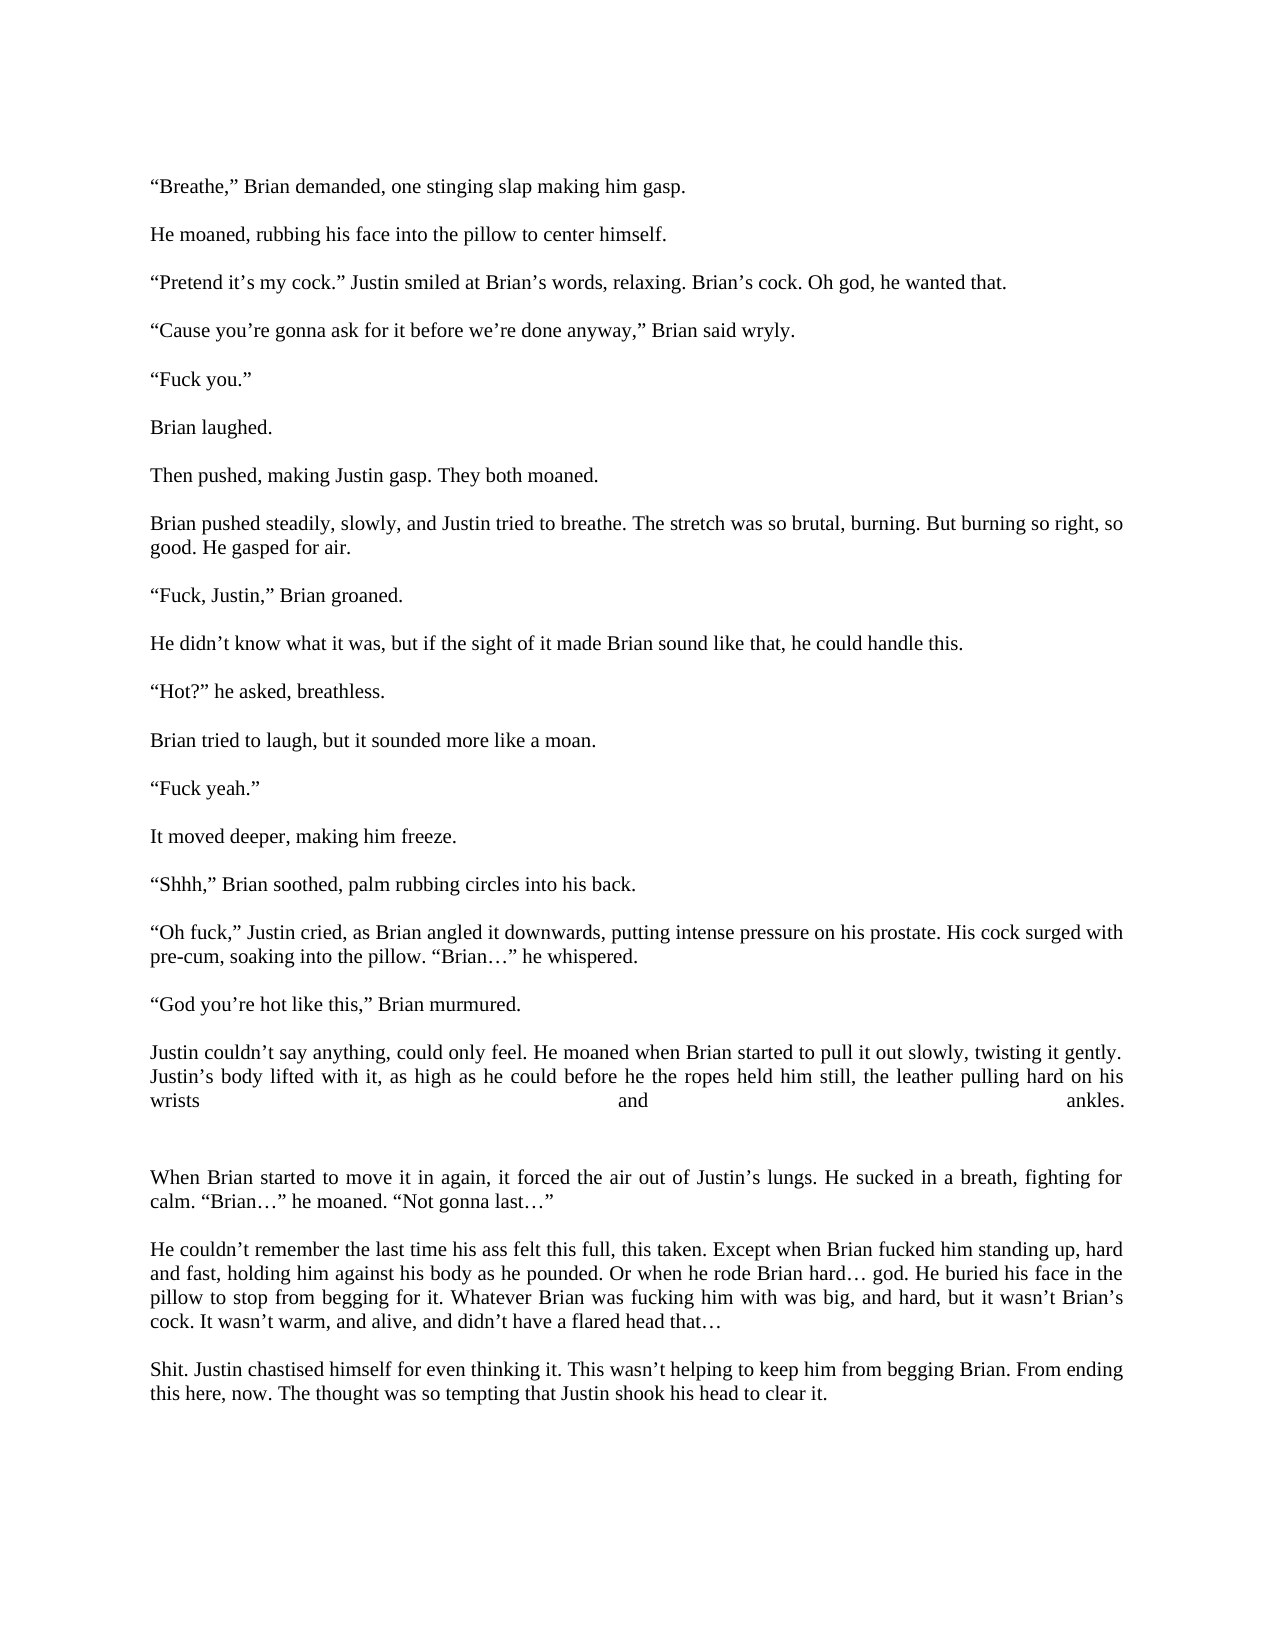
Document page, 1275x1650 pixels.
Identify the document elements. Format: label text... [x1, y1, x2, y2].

text “Cause you’re gonna ask for it before we’re done anyway,” Brian said wryly. [150, 318, 1125, 342]
text “Breathe,” Brian demanded, one stinging slap making him gasp. [150, 174, 1125, 198]
text Brian laughed. [150, 415, 1125, 439]
text Brian tried to laugh, but it sounded more like a moan. [150, 727, 1125, 752]
text Shit. Justin chastised himself for even thinking it. This wasn’t helping to keep him from begging Brian. From ending this here, now. The thought was so tempting that Justin shook his head to clear it. [150, 1357, 1125, 1405]
text When Brian started to move it in again, it forced the air out of Justin’s lungs. He sucked in a breath, fighting for calm. “Brian…” he moaned. “Not gonna last…” [150, 1164, 1125, 1213]
text “Pretend it’s my cock.” Justin smiled at Brian’s words, relaxing. Brian’s cock. Oh god, he wanted that. [150, 270, 1125, 294]
text “Fuck you.” [150, 367, 1125, 391]
text Then pushed, making Justin gasp. They both moaned. [150, 463, 1125, 487]
text “Oh fuck,” Justin cried, as Brian angled it downwards, putting intense pressure on his prostate. His cock surged with pre-cum, soaking into the pillow. “Brian…” he whispered. [150, 920, 1125, 968]
text He couldn’t remember the last time his ass felt this full, this taken. Except when Brian fucked him standing up, hard and fast, holding him against his body as he pounded. Or when he rode Brian hard… god. He buried his face in the pillow to stop from begging for it. Whatever Brian was fucking him with was big, and hard, but it wasn’t Brian’s cock. It wasn’t warm, and alive, and didn’t have a flared head that… [150, 1237, 1125, 1333]
text It moved deeper, making him freeze. [150, 824, 1125, 848]
text “Hot?” he asked, breathless. [150, 679, 1125, 703]
text “Fuck yeah.” [150, 776, 1125, 800]
text Brian pushed steadily, slowly, and Justin tried to breathe. The stretch was so brutal, burning. But burning so right, so good. He gasped for air. [150, 511, 1125, 559]
text “Shhh,” Brian soothed, palm rubbing circles into his back. [150, 872, 1125, 896]
text He didn’t know what it was, but if the sight of it made Brian sound like that, he could handle this. [150, 631, 1125, 655]
text He moaned, rubbing his face into the pillow to center himself. [150, 222, 1125, 246]
text “Fuck, Justin,” Brian groaned. [150, 583, 1125, 607]
text Justin couldn’t say anything, could only feel. He moaned when Brian started to pull it out slowly, twisting it gently. Justin’s body lifted with it, as high as he could before he the ropes held him still, the leather pulling hard on his wrists and ankles. [150, 1040, 1125, 1141]
text “God you’re hot like this,” Brian murmured. [150, 992, 1125, 1016]
